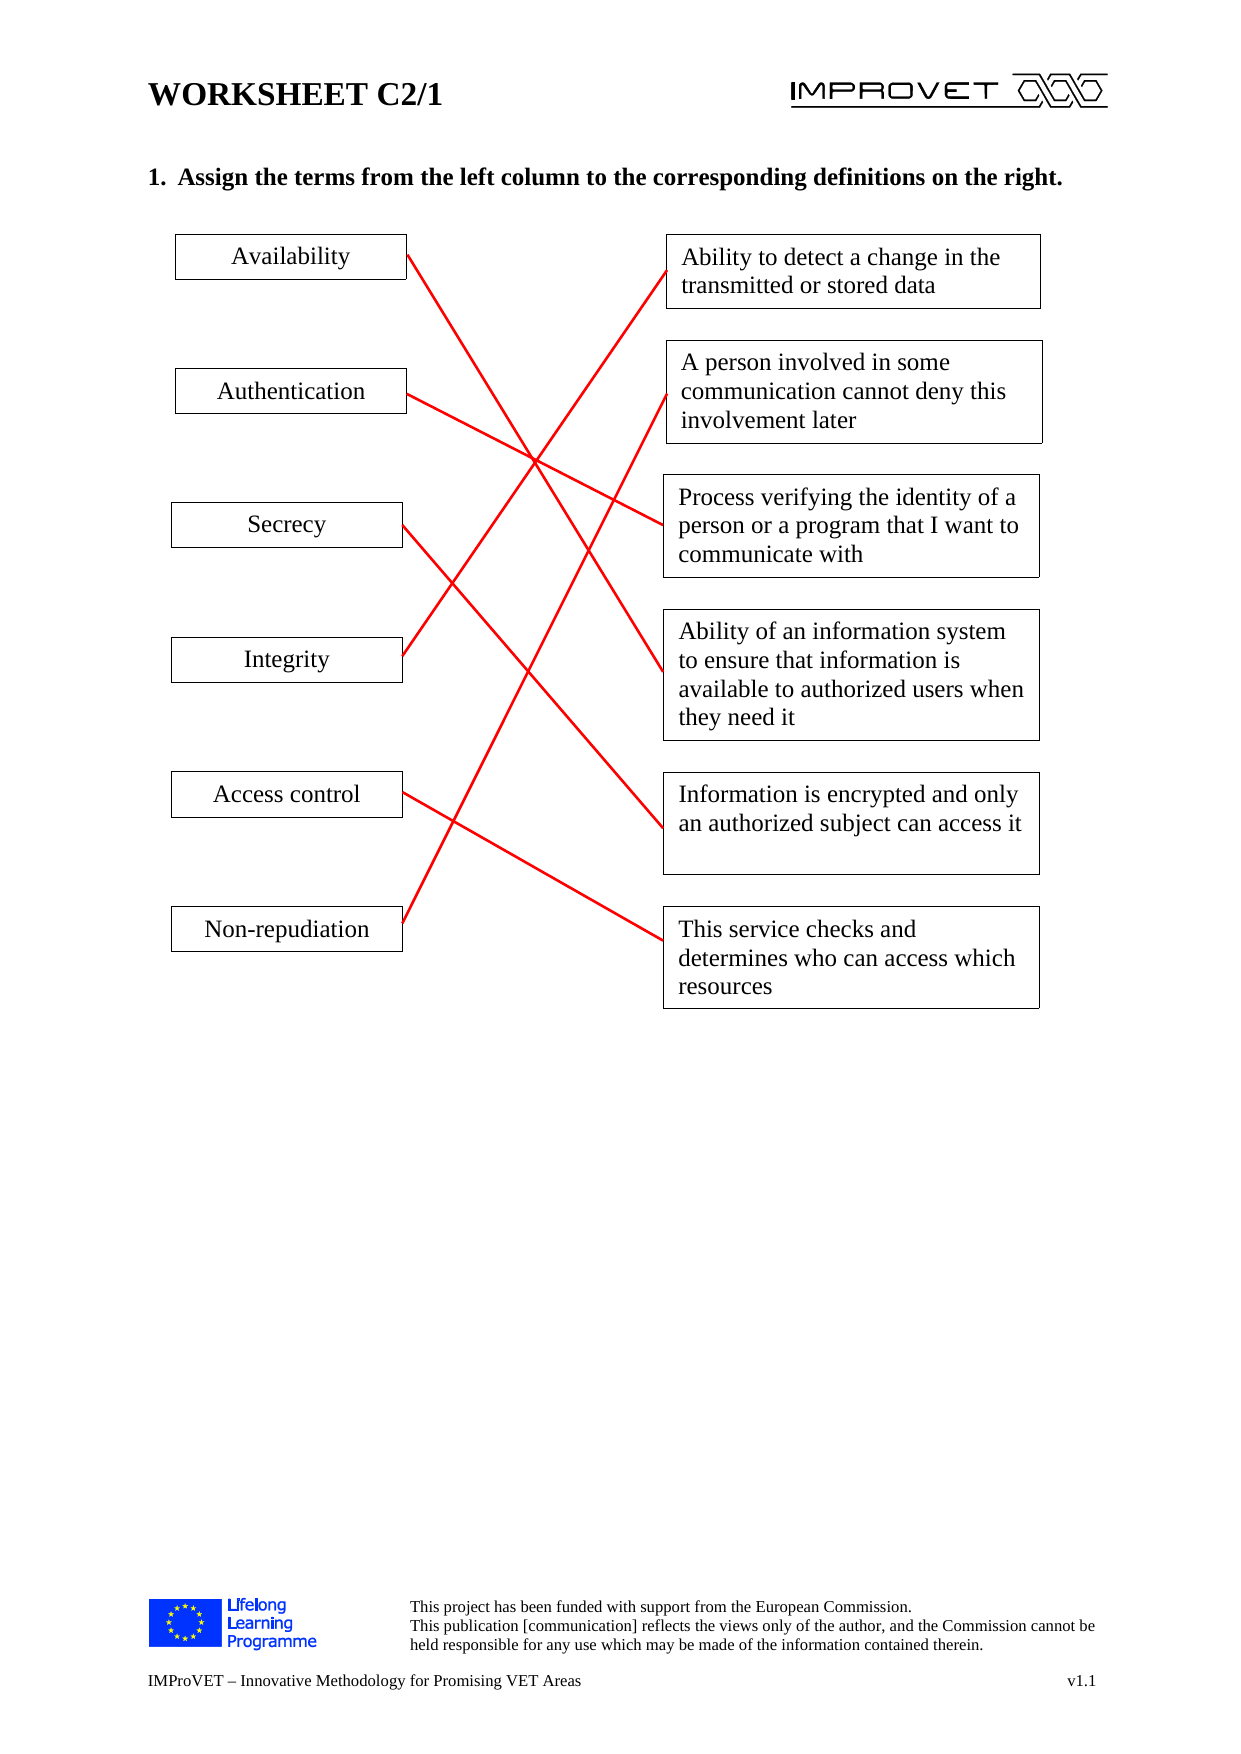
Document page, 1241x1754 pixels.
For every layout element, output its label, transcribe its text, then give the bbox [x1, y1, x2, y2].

text Assign the terms from the left column to the corresponding definitions on the right. [148, 162, 1093, 191]
